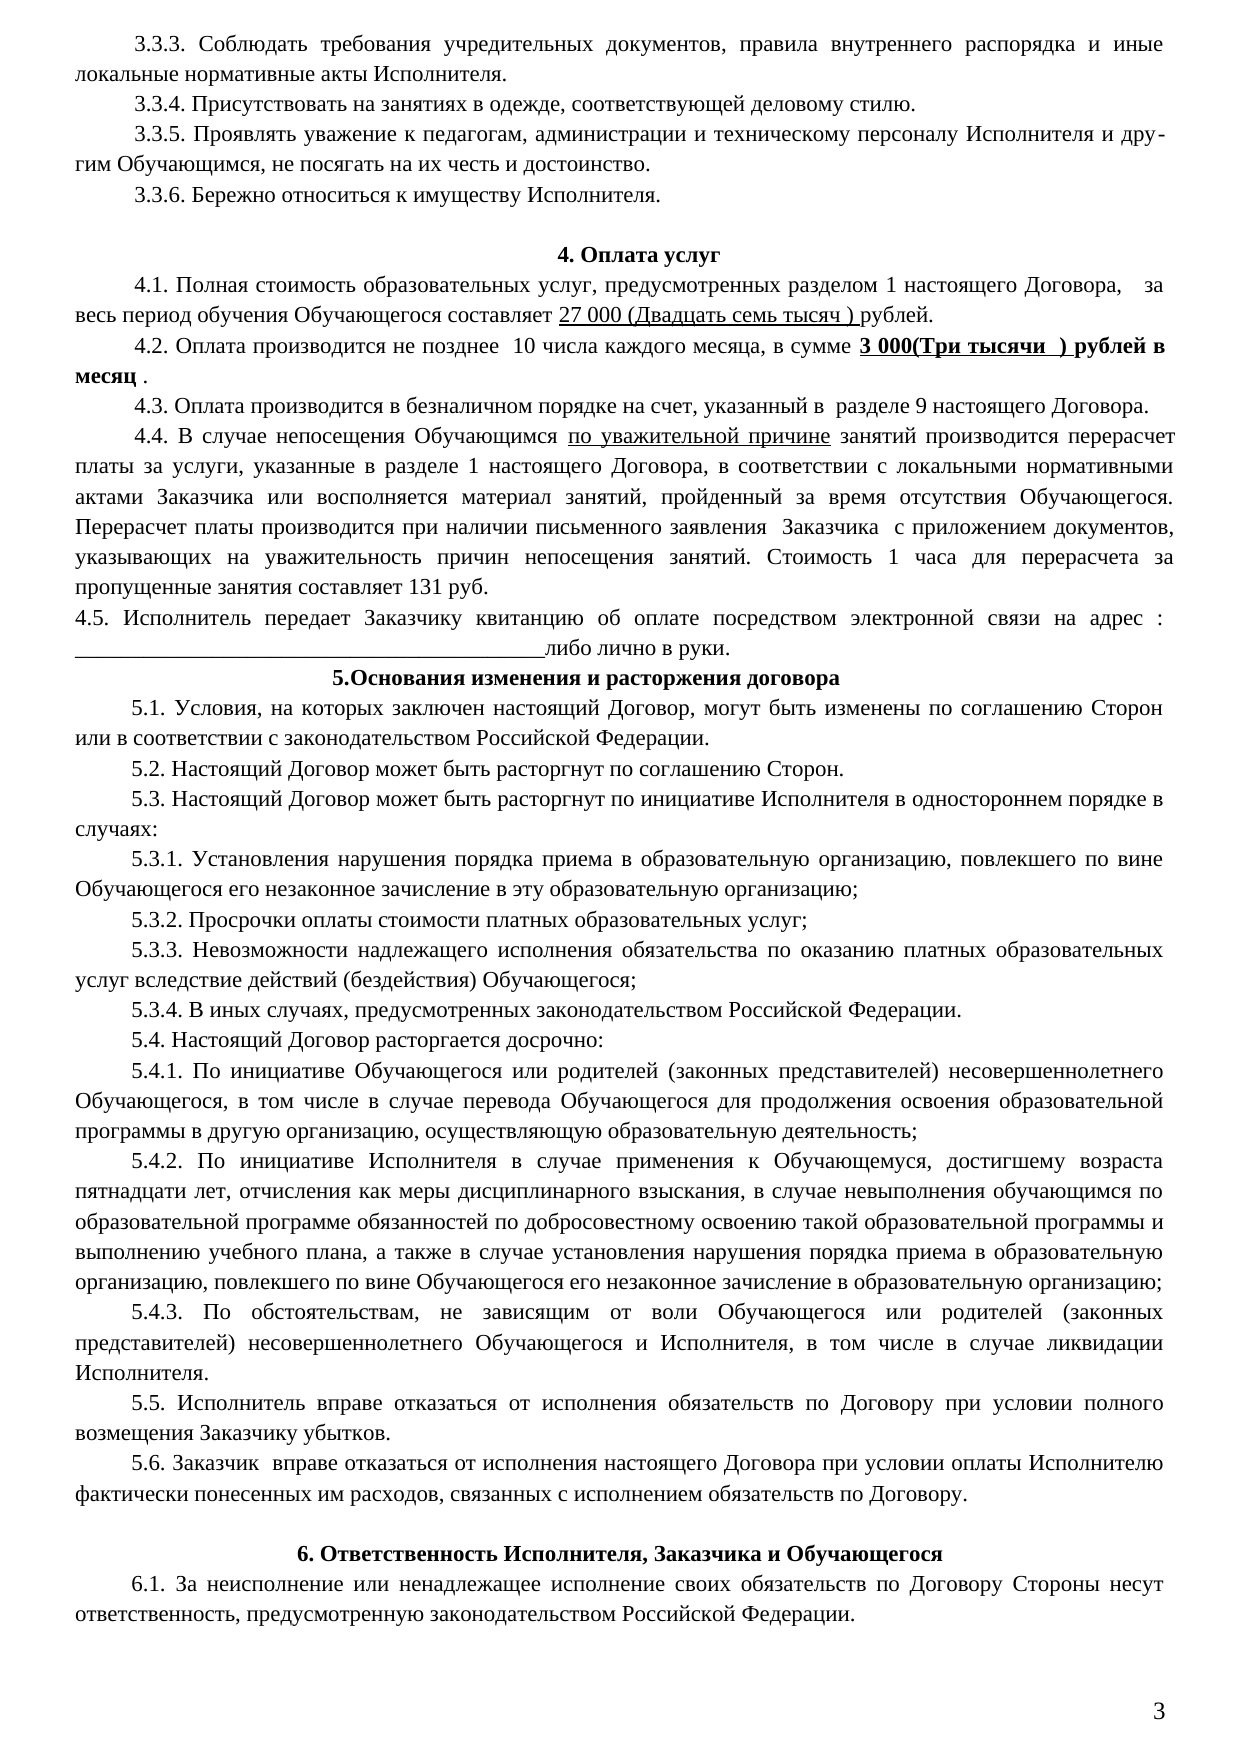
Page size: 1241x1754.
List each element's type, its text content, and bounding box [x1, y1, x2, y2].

text 4.1. Полная стоимость образовательных услуг, предусмотренных разделом 1 настоящего Договора, за весь период обучения Обучающегося составляет 27 000 (Двадцать семь тысяч ) рублей. [75, 271, 1165, 328]
text 5.4. Настоящий Договор расторгается досрочно: [75, 1026, 1165, 1053]
text 5.2. Настоящий Договор может быть расторгнут по соглашению Сторон. [75, 754, 1165, 781]
text 3.3.4. Присутствовать на занятиях в одежде, соответствующей деловому стилю. [75, 90, 1165, 116]
text 5.3.4. В иных случаях, предусмотренных законодательством Российской Федерации. [75, 996, 1165, 1023]
text 5.4.1. По инициативе Обучающегося или родителей (законных представителей) несовершеннолетнего Обучающегося, в том числе в случае перевода Обучающегося для продолжения освоения образовательной программы в другую организацию, осуществляющую образовательную деятельность; [75, 1057, 1165, 1143]
text 5.4.3. По обстоятельствам, не зависящим от воли Обучающегося или родителей (законных представителей) несовершеннолетнего Обучающегося и Исполнителя, в том числе в случае ликвидации Исполнителя. [75, 1298, 1165, 1385]
text 5.4.2. По инициативе Исполнителя в случае применения к Обучающемуся, достигшему возраста пятнадцати лет, отчисления как меры дисциплинарного взыскания, в случае невыполнения обучающимся по образовательной программе обязанностей по добросовестному освоению такой образовательной программы и выполнению учебного плана, а также в случае установления нарушения порядка приема в образовательную организацию, повлекшего по вине Обучающегося его незаконное зачисление в образовательную организацию; [75, 1147, 1165, 1294]
text 4.4. В случае непосещения Обучающимся по уважительной причине занятий производится перерасчет платы за услуги, указанные в разделе 1 настоящего Договора, в соответствии с локальными нормативными актами Заказчика или восполняется материал занятий, пройденный за время отсутствия Обучающегося. Перерасчет платы производится при наличии письменного заявления Заказчика с приложением документов, указывающих на уважительность причин непосещения занятий. Стоимость 1 часа для перерасчета за пропущенные занятия составляет 131 руб. [75, 422, 1176, 600]
text 5.3. Настоящий Договор может быть расторгнут по инициативе Исполнителя в одностороннем порядке в случаях: [75, 785, 1165, 841]
text 3.3.6. Бережно относиться к имуществу Исполнителя. [75, 181, 1165, 207]
text 5.6. Заказчик вправе отказаться от исполнения настоящего Договора при условии оплаты Исполнителю фактически понесенных им расходов, связанных с исполнением обязательств по Договору. [75, 1449, 1165, 1506]
text 5.3.2. Просрочки оплаты стоимости платных образовательных услуг; [75, 906, 1165, 932]
text 5.1. Условия, на которых заключен настоящий Договор, могут быть изменены по соглашению Сторон или в соответствии с законодательством Российской Федерации. [75, 694, 1165, 751]
text 6. Ответственность Исполнителя, Заказчика и Обучающегося [75, 1540, 1165, 1566]
text 3.3.3. Соблюдать требования учредительных документов, правила внутреннего распорядка и иные локальные нормативные акты Исполнителя. [75, 29, 1165, 86]
text 3.3.5. Проявлять уважение к педагогам, администрации и техническому персоналу Исполнителя и другим Обучающимся, не посягать на их честь и достоинство. [75, 120, 1165, 177]
text 4.2. Оплата производится не позднее 10 числа каждого месяца, в сумме 3 000(Три тысячи ) рублей в месяц . [75, 332, 1165, 388]
text 4.3. Оплата производится в безналичном порядке на счет, указанный в разделе 9 настоящего Договора. [75, 392, 1165, 418]
text 5.Основания изменения и расторжения договора [75, 664, 1165, 690]
text 5.5. Исполнитель вправе отказаться от исполнения обязательств по Договору при условии полного возмещения Заказчику убытков. [75, 1389, 1165, 1446]
text 4.5. Исполнитель передает Заказчику квитанцию об оплате посредством электронной связи на адрес : _________________________________________либо лично в руки. [75, 603, 1165, 660]
text 4. Оплата услуг [112, 241, 1165, 267]
text 5.3.1. Установления нарушения порядка приема в образовательную организацию, повлекшего по вине Обучающегося его незаконное зачисление в эту образовательную организацию; [75, 845, 1165, 902]
text 5.3.3. Невозможности надлежащего исполнения обязательства по оказанию платных образовательных услуг вследствие действий (бездействия) Обучающегося; [75, 936, 1165, 992]
text 6.1. За неисполнение или ненадлежащее исполнение своих обязательств по Договору Стороны несут ответственность, предусмотренную законодательством Российской Федерации. [75, 1570, 1165, 1627]
